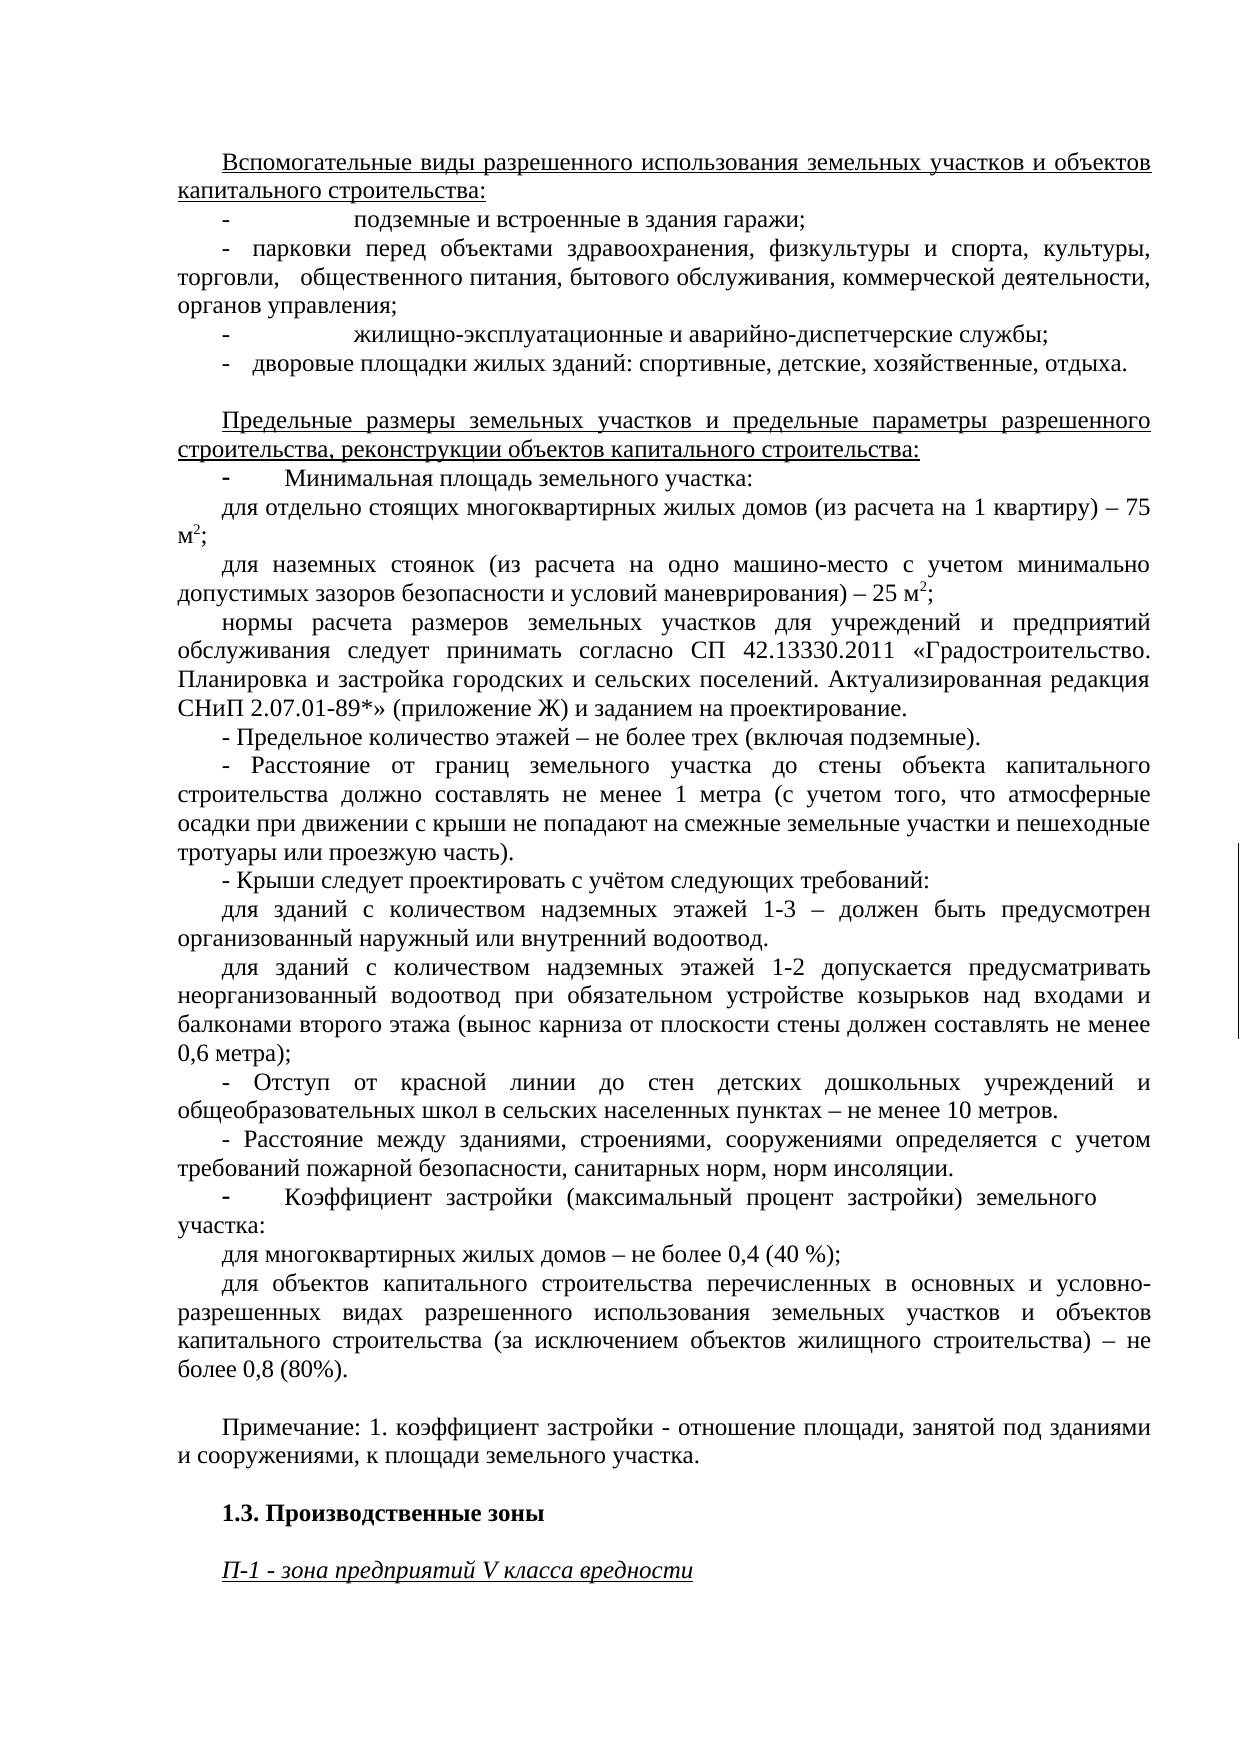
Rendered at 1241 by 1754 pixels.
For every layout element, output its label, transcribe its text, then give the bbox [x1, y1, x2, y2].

text - Крыши следует проектировать с учётом следующих требований: [177, 866, 1152, 894]
text - Отступ от красной линии до стен детских дошкольных учреждений и общеобразовательных школ в сельских населенных пунктах – не менее 10 метров. [177, 1067, 1152, 1124]
text для объектов капитального строительства перечисленных в основных и условно-разрешенных видах разрешенного использования земельных участков и объектов капитального строительства (за исключением объектов жилищного строительства) – не более 0,8 (80%). [177, 1268, 1152, 1383]
list жилищно-эксплуатационные и аварийно-диспетчерские службы; [177, 319, 1152, 348]
text - Расстояние от границ земельного участка до стены объекта капитального строительства должно составлять не менее 1 метра (с учетом того, что атмосферные осадки при движении с крыши не попадают на смежные земельные участки и пешеходные тротуары или проезжую часть). [177, 751, 1152, 866]
list дворовые площадки жилых зданий: спортивные, детские, хозяйственные, отдыха. [177, 348, 1152, 377]
text для отдельно стоящих многоквартирных жилых домов (из расчета на 1 квартиру) – 75 м2; [177, 492, 1151, 549]
text - Расстояние между зданиями, строениями, сооружениями определяется с учетом требований пожарной безопасности, санитарных норм, норм инсоляции. [177, 1124, 1152, 1182]
text для наземных стоянок (из расчета на одно машино-место с учетом минимально допустимых зазоров безопасности и условий маневрирования) – 25 м2; [177, 549, 1151, 607]
text для многоквартирных жилых домов – не более 0,4 (40 %); [177, 1239, 1152, 1268]
text Предельные размеры земельных участков и предельные параметры разрешенного строительства, реконструкции объектов капитального строительства: [177, 406, 1152, 463]
text - Предельное количество этажей – не более трех (включая подземные). [177, 722, 1152, 751]
list Минимальная площадь земельного участка: [177, 463, 1151, 492]
list Коэффициент застройки (максимальный процент застройки) земельного участка: [177, 1182, 1097, 1239]
text Вспомогательные виды разрешенного использования земельных участков и объектов капитального строительства: [177, 147, 1152, 204]
text для зданий с количеством надземных этажей 1-3 – должен быть предусмотрен организованный наружный или внутренний водоотвод. [177, 894, 1152, 952]
list парковки перед объектами здравоохранения, физкультуры и спорта, культуры, торговли, общественного питания, бытового обслуживания, коммерческой деятельности, органов управления; [177, 233, 1152, 319]
text 1.3. Производственные зоны [177, 1498, 1152, 1527]
text П-1 - зона предприятий V класса вредности [177, 1556, 1152, 1584]
subtitle нормы расчета размеров земельных участков для учреждений и предприятий обслуживания следует принимать согласно СП 42.13330.2011 «Градостроительство. Планировка и застройка городских и сельских поселений. Актуализированная редакция СНиП 2.07.01-89*» (приложение Ж) и заданием на проектирование. [177, 607, 1152, 722]
text для зданий с количеством надземных этажей 1-2 допускается предусматривать неорганизованный водоотвод при обязательном устройстве козырьков над входами и балконами второго этажа (вынос карниза от плоскости стены должен составлять не менее 0,6 метра); [177, 952, 1152, 1067]
text Примечание: 1. коэффициент застройки - отношение площади, занятой под зданиями и сооружениями, к площади земельного участка. [177, 1412, 1152, 1469]
list подземные и встроенные в здания гаражи; [177, 204, 1152, 233]
